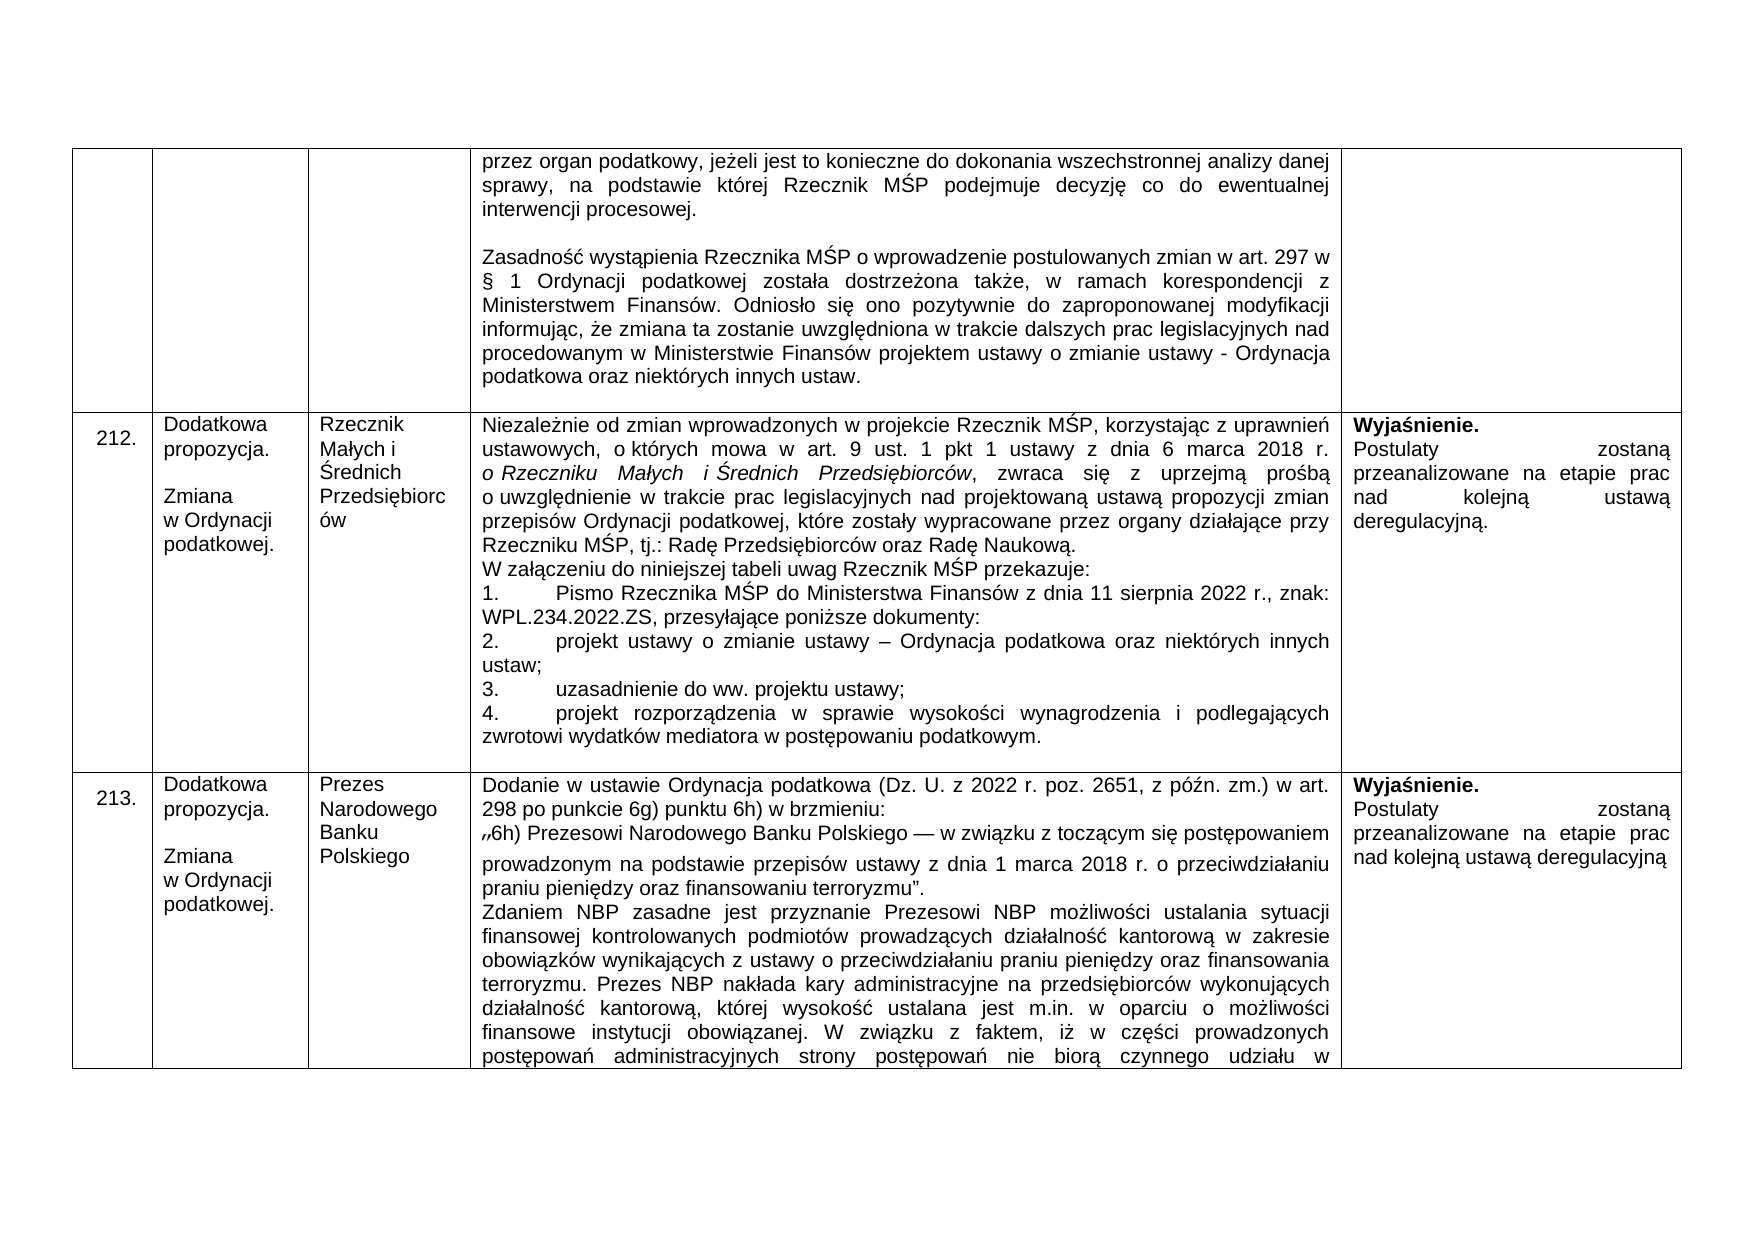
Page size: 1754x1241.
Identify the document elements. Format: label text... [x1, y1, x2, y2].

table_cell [471, 773, 1341, 1068]
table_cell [471, 149, 1341, 412]
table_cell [153, 773, 308, 1068]
table_cell [73, 773, 152, 1068]
table_cell Wyjaśnienie. Postulaty zostaną przeanalizowane na etapie prac nad kolejną ustawą deregulacyjną. [1342, 413, 1681, 772]
table_cell [73, 413, 152, 772]
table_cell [309, 773, 470, 1068]
picture [481, 834, 491, 841]
table_cell Niezależnie od zmian wprowadzonych w projekcie Rzecznik MŚP, korzystając z uprawnień ustawowych, o których mowa w art. 9 ust. 1 pkt 1 ustawy z dnia 6 marca 2018 r. o Rzeczniku Małych i Średnich Przedsiębiorców, zwraca się z uprzejmą prośbą o uwzględnienie w trakcie prac legislacyjnych nad projektowaną ustawą propozycji zmian przepisów Ordynacji podatkowej, które zostały wypracowane przez organy działające przy Rzeczniku MŚP, tj.: Radę Przedsiębiorców oraz Radę Naukową. W załączeniu do niniejszej tabeli uwag Rzecznik MŚP przekazuje: Pismo Rzecznika MŚP do Ministerstwa Finansów z dnia 11 sierpnia 2022 r., znak: WPL.234.2022.ZS, przesyłające poniższe dokumenty: projekt ustawy o zmianie ustawy – Ordynacja podatkowa oraz niektórych innych ustaw; uzasadnienie do ww. projektu ustawy; projekt rozporządzenia w sprawie wysokości wynagrodzenia i podlegających zwrotowi wydatków mediatora w postępowaniu podatkowym. [471, 413, 1341, 772]
table_cell Dodatkowa propozycja. Zmiana w Ordynacji podatkowej. [153, 413, 308, 772]
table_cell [309, 149, 470, 412]
table_cell Rzecznik Małych i Średnich Przedsiębiorców [309, 413, 470, 772]
table_cell [73, 149, 152, 412]
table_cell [1342, 149, 1681, 412]
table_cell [1342, 773, 1681, 1068]
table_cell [153, 149, 308, 412]
